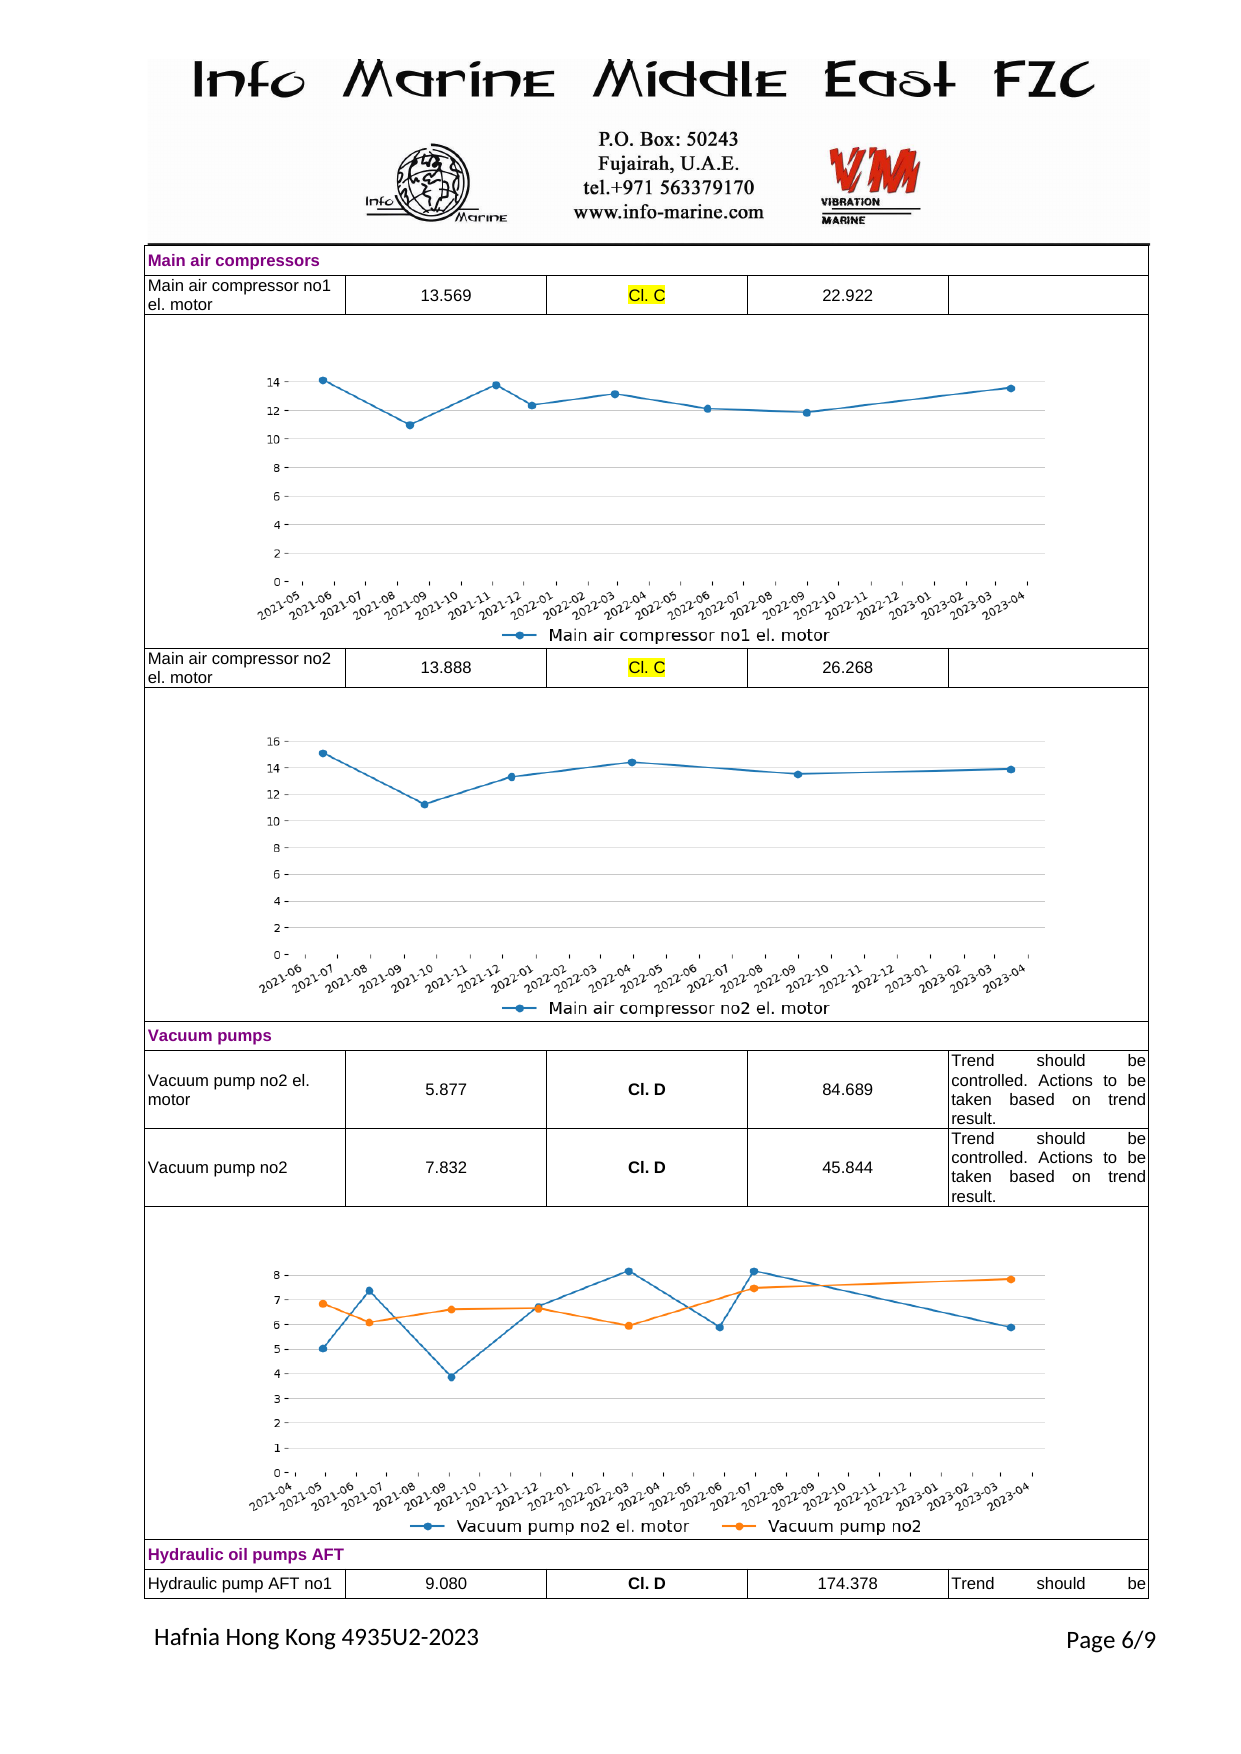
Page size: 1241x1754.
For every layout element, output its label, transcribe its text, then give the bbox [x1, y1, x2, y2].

table_cell Vacuum pump no2 el. motor [145, 1051, 345, 1128]
picture [166, 320, 1142, 646]
table_cell - - - [145, 315, 1148, 648]
table_cell 174.378 [748, 1570, 948, 1598]
table_cell Main air compressors [145, 246, 1148, 275]
table_cell Main air compressor no2 el. motor [145, 649, 345, 687]
table_cell Main air compressor no1 el. motor [145, 276, 345, 314]
table_cell 84.689 [748, 1051, 948, 1128]
table_cell Hydraulic oil pumps AFT [145, 1540, 1148, 1568]
table_cell Cl. D [547, 1129, 747, 1206]
picture [166, 1211, 1142, 1537]
picture [147, 59, 1150, 246]
table_cell - - - [145, 688, 1148, 1021]
table_cell Hydraulic pump AFT no1 el. motor [145, 1570, 345, 1598]
table_cell 9.080 [346, 1570, 546, 1598]
table_cell 22.922 [748, 276, 948, 314]
table_cell [949, 649, 1148, 687]
table_cell 26.268 [748, 649, 948, 687]
table_cell 13.888 [346, 649, 546, 687]
table_cell Cl. C [547, 276, 747, 314]
table_cell Trend should be controlled. Actions to be taken based on trend result. [949, 1129, 1148, 1206]
table_cell 5.877 [346, 1051, 546, 1128]
table_cell 7.832 [346, 1129, 546, 1206]
table_cell Vacuum pump no2 [145, 1129, 345, 1206]
table_cell 13.569 [346, 276, 546, 314]
picture [166, 693, 1142, 1019]
table_cell Cl. D [547, 1051, 747, 1128]
table_cell [949, 276, 1148, 314]
table_cell - - - [145, 1207, 1148, 1539]
table_cell Vacuum pumps [145, 1022, 1148, 1050]
table_cell Trend should be controlled. Actions to be taken based on trend result. [949, 1051, 1148, 1128]
table_cell 45.844 [748, 1129, 948, 1206]
table_cell Cl. C [547, 649, 747, 687]
table_cell Cl. D [547, 1570, 747, 1598]
